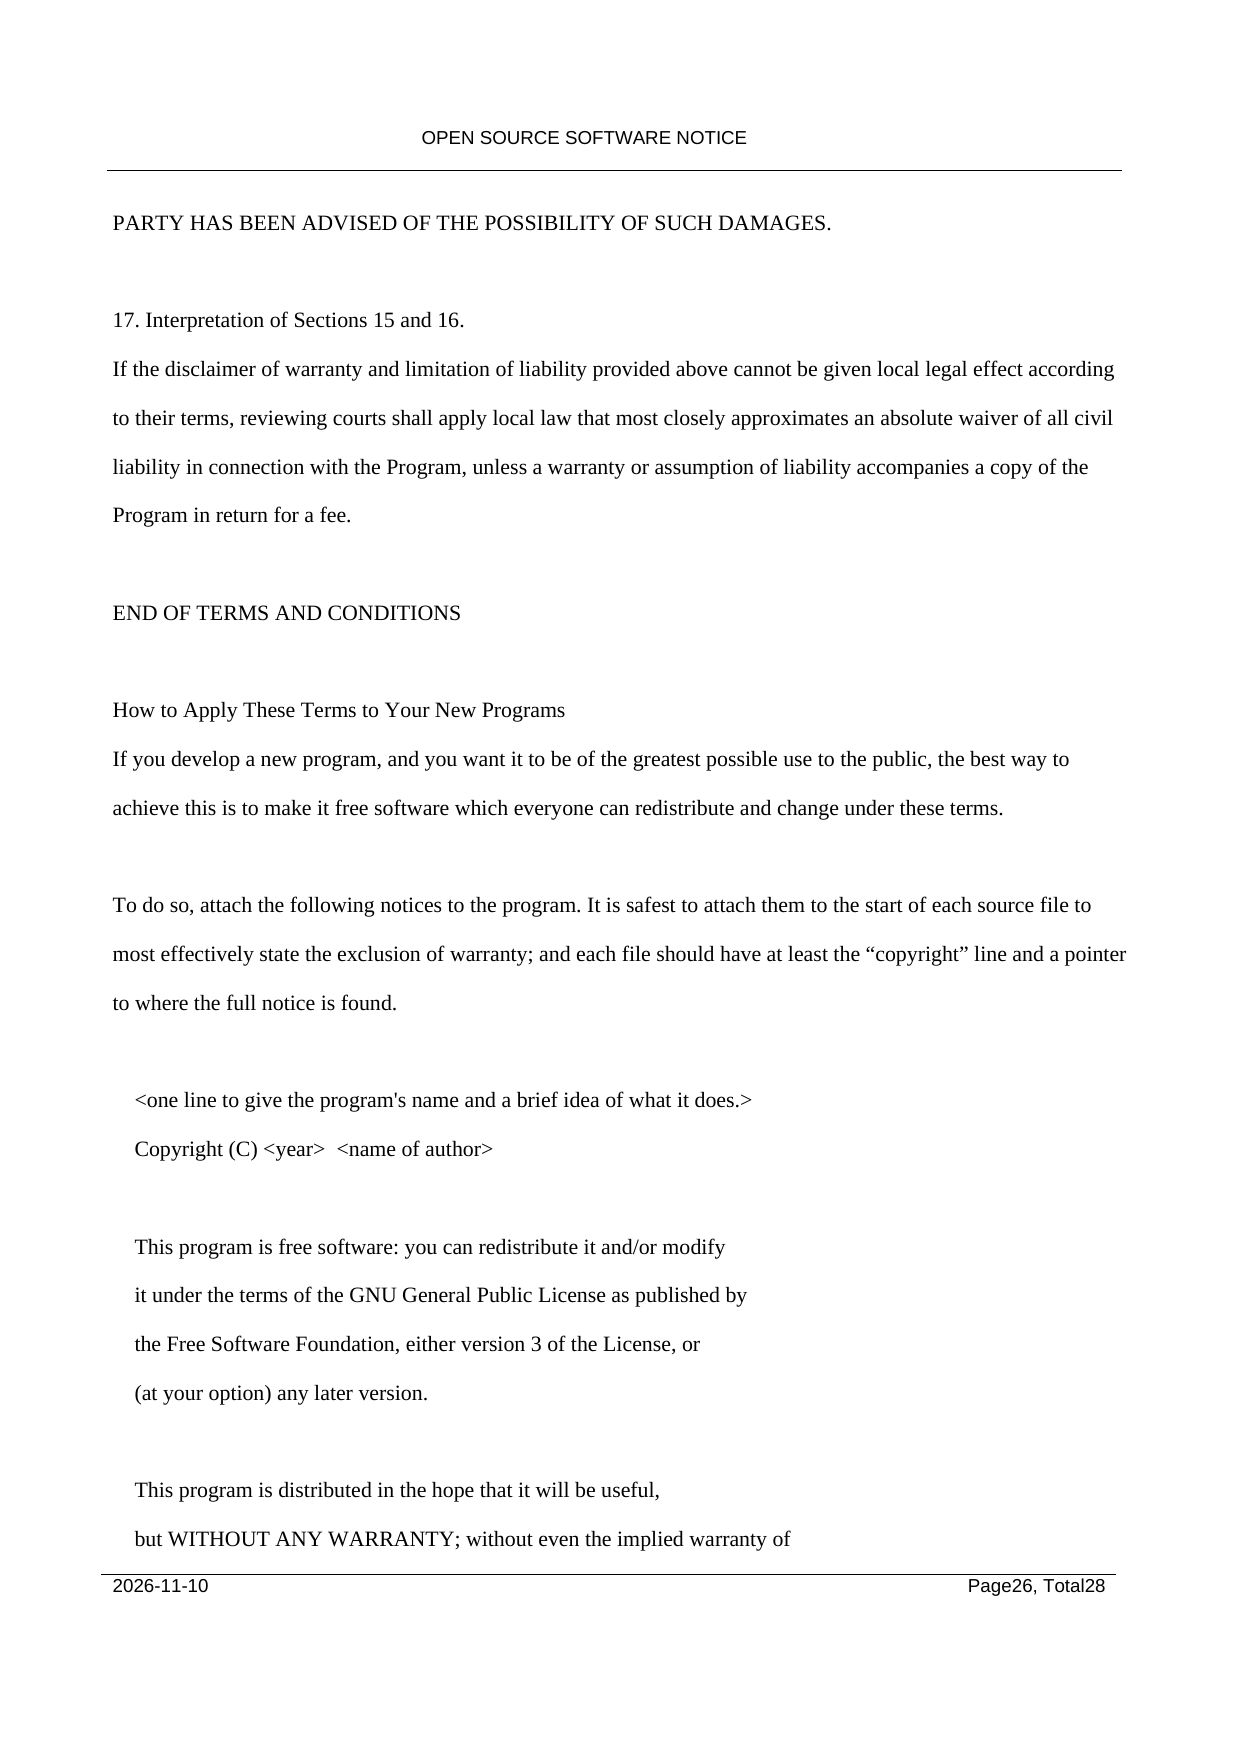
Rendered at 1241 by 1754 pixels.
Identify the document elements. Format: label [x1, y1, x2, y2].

text [112, 206, 1128, 1555]
